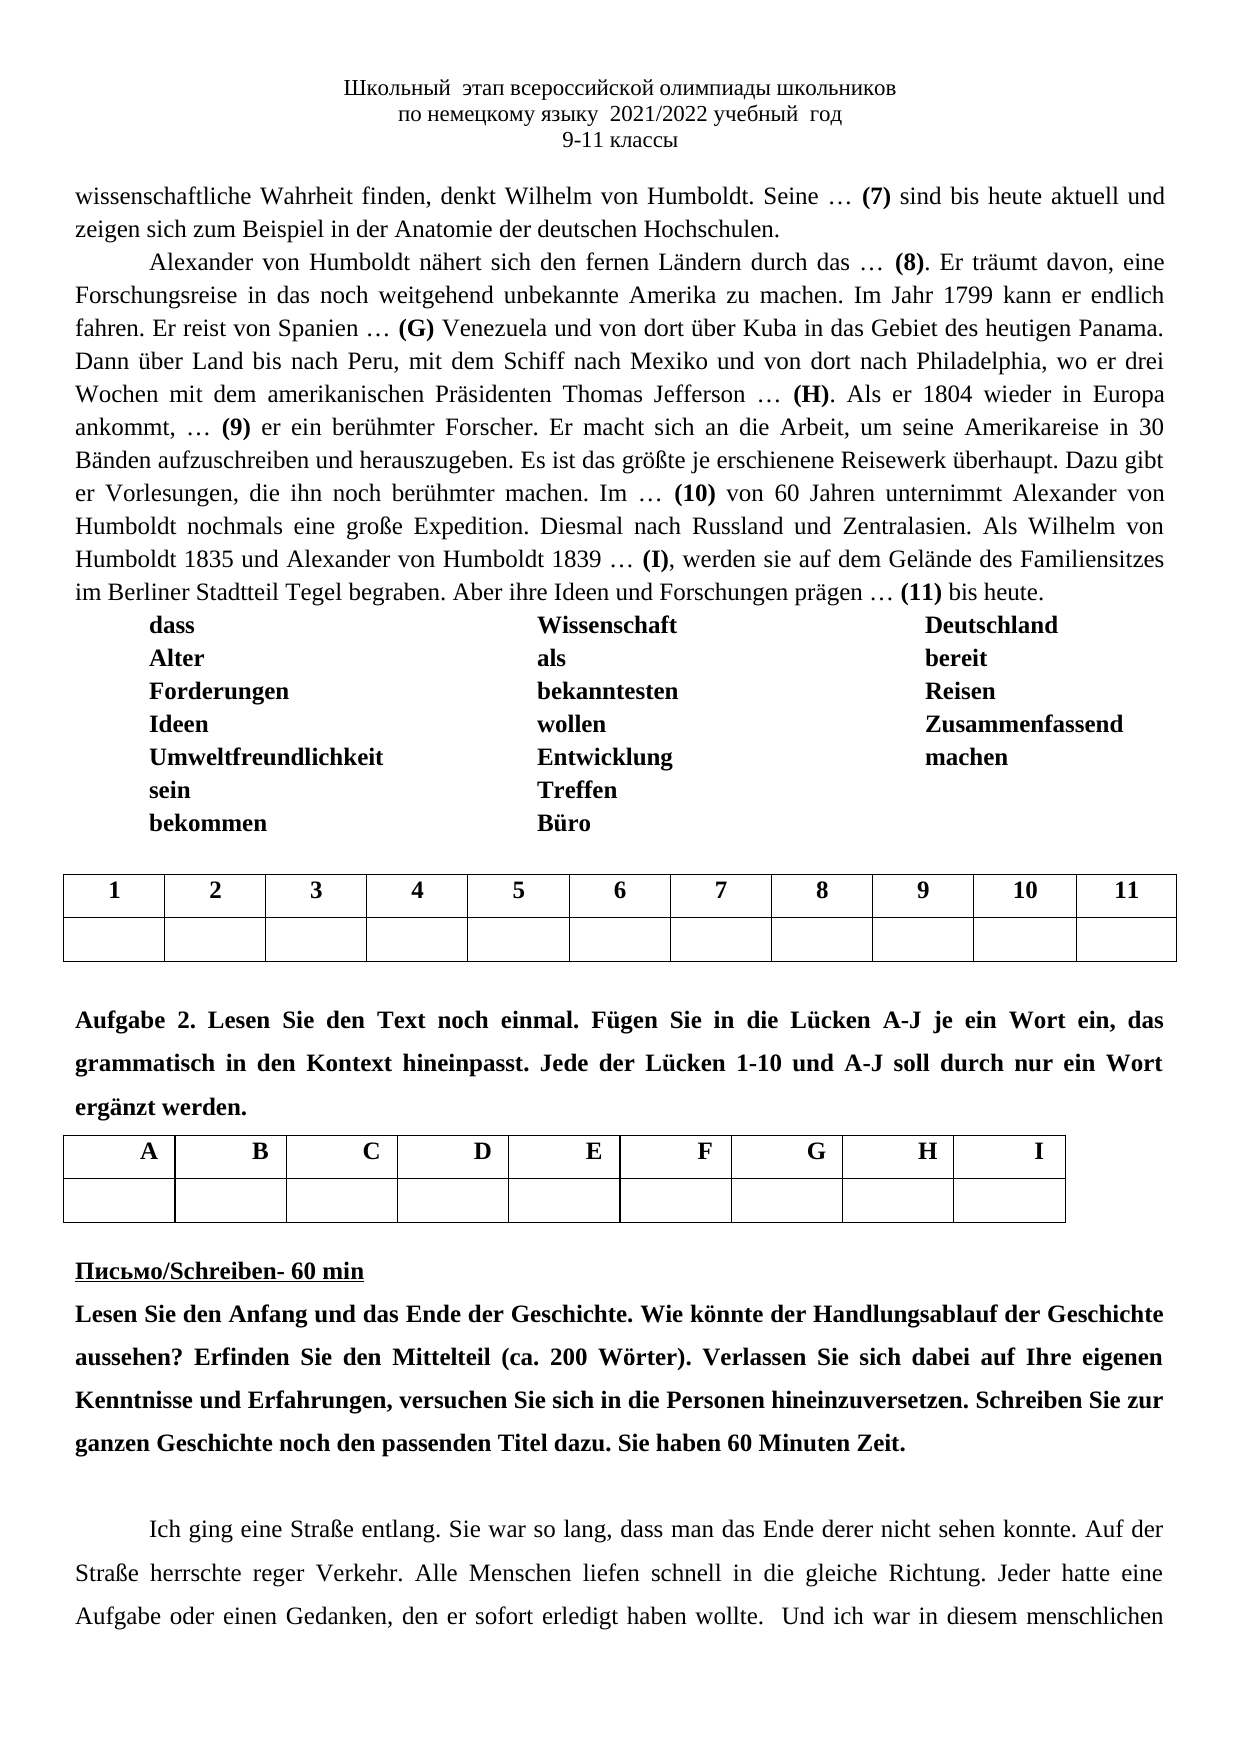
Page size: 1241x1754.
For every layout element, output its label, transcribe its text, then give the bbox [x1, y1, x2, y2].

table_header 6 [570, 875, 670, 917]
text bereit [851, 643, 1165, 672]
table_cell [732, 1179, 842, 1222]
table_header A [64, 1136, 174, 1178]
table_header 4 [367, 875, 467, 917]
table_cell [176, 1179, 286, 1222]
table_cell [974, 918, 1076, 961]
table_header I [954, 1136, 1065, 1178]
text wollen [463, 709, 777, 738]
text bekommen [75, 808, 389, 837]
table_cell [468, 918, 569, 961]
table_header 7 [671, 875, 771, 917]
text bekanntesten [463, 676, 777, 705]
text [75, 1514, 1165, 1629]
table_header E [509, 1136, 619, 1178]
table_cell [398, 1179, 508, 1222]
table_header 5 [468, 875, 569, 917]
table_header 1 [64, 875, 164, 917]
text Forderungen [75, 676, 389, 705]
text Lesen Sie den Anfang und das Ende der Geschichte. Wie könnte der Handlungsablauf der Geschichte aussehen? Erfinden Sie den Mittelteil (ca. 200 Wörter). Verlassen Sie sich dabei auf Ihre eigenen Kenntnisse und Erfahrungen, versuchen Sie sich in die Personen hineinzuversetzen. Schreiben Sie zur ganzen Geschichte noch den passenden Titel dazu. Sie haben 60 Minuten Zeit. [75, 1299, 1165, 1457]
text machen [851, 742, 1165, 771]
table_header H [843, 1136, 953, 1178]
table_cell [367, 918, 467, 961]
table_header 8 [772, 875, 872, 917]
table_cell [772, 918, 872, 961]
text Alexander von Humboldt nähert sich den fernen Ländern durch das … (8). Er träumt davon, eine Forschungsreise in das noch weitgehend unbekannte Amerika zu machen. Im Jahr 1799 kann er endlich fahren. Er reist von Spanien … (G) Venezuela und von dort über Kuba in das Gebiet des heutigen Panama. Dann über Land bis nach Peru, mit dem Schiff nach Mexiko und von dort nach Philadelphia, wo er drei Wochen mit dem amerikanischen Präsidenten Thomas Jefferson … (H). Als er 1804 wieder in Europa ankommt, … (9) er ein berühmter Forscher. Er macht sich an die Arbeit, um seine Amerikareise in 30 Bänden aufzuschreiben und herauszugeben. Es ist das größte je erschienene Reisewerk überhaupt. Dazu gibt er Vorlesungen, die ihn noch berühmter machen. Im … (10) von 60 Jahren unternimmt Alexander von Humboldt nochmals eine große Expedition. Diesmal nach Russland und Zentralasien. Als Wilhelm von Humboldt 1835 und Alexander von Humboldt 1839 … (I), werden sie auf dem Gelände des Familiensitzes im Berliner Stadtteil Tegel begraben. Aber ihre Ideen und Forschungen prägen … (11) bis heute. [75, 247, 1165, 606]
table_header 10 [974, 875, 1076, 917]
table_cell [843, 1179, 953, 1222]
table_cell [64, 1179, 174, 1222]
table_cell [64, 918, 164, 961]
text Deutschland [851, 610, 1165, 639]
table_cell [621, 1179, 731, 1222]
text Письмо/Schreiben- 60 min [75, 1256, 1165, 1284]
table_cell [954, 1179, 1065, 1222]
text Ideen [75, 709, 389, 738]
table_header F [621, 1136, 731, 1178]
text als [463, 643, 777, 672]
text Entwicklung [463, 742, 777, 771]
table_header 3 [266, 875, 366, 917]
table_header D [398, 1136, 508, 1178]
text Wissenschaft [463, 610, 777, 639]
table_cell [509, 1179, 619, 1222]
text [75, 181, 1165, 243]
table_header B [176, 1136, 286, 1178]
table_cell [873, 918, 973, 961]
text Aufgabe 2. Lesen Sie den Text noch einmal. Fügen Sie in die Lücken A-J je ein Wort ein, das grammatisch in den Kontext hineinpasst. Jede der Lücken 1-10 und A-J soll durch nur ein Wort ergänzt werden. [75, 1005, 1165, 1120]
table_header C [287, 1136, 397, 1178]
table_cell [671, 918, 771, 961]
text Büro [463, 808, 777, 837]
table_cell [570, 918, 670, 961]
table_cell [266, 918, 366, 961]
table_header 11 [1077, 875, 1176, 917]
text Reisen [851, 676, 1165, 705]
text sein [75, 775, 389, 804]
text dass [75, 610, 389, 639]
text Alter [75, 643, 389, 672]
table_cell [165, 918, 265, 961]
table_header 2 [165, 875, 265, 917]
table_header 9 [873, 875, 973, 917]
text Zusammenfassend [851, 709, 1165, 738]
table_cell [1077, 918, 1176, 961]
table_cell [287, 1179, 397, 1222]
text Treffen [463, 775, 777, 804]
text Umweltfreundlichkeit [75, 742, 389, 771]
table_header G [732, 1136, 842, 1178]
